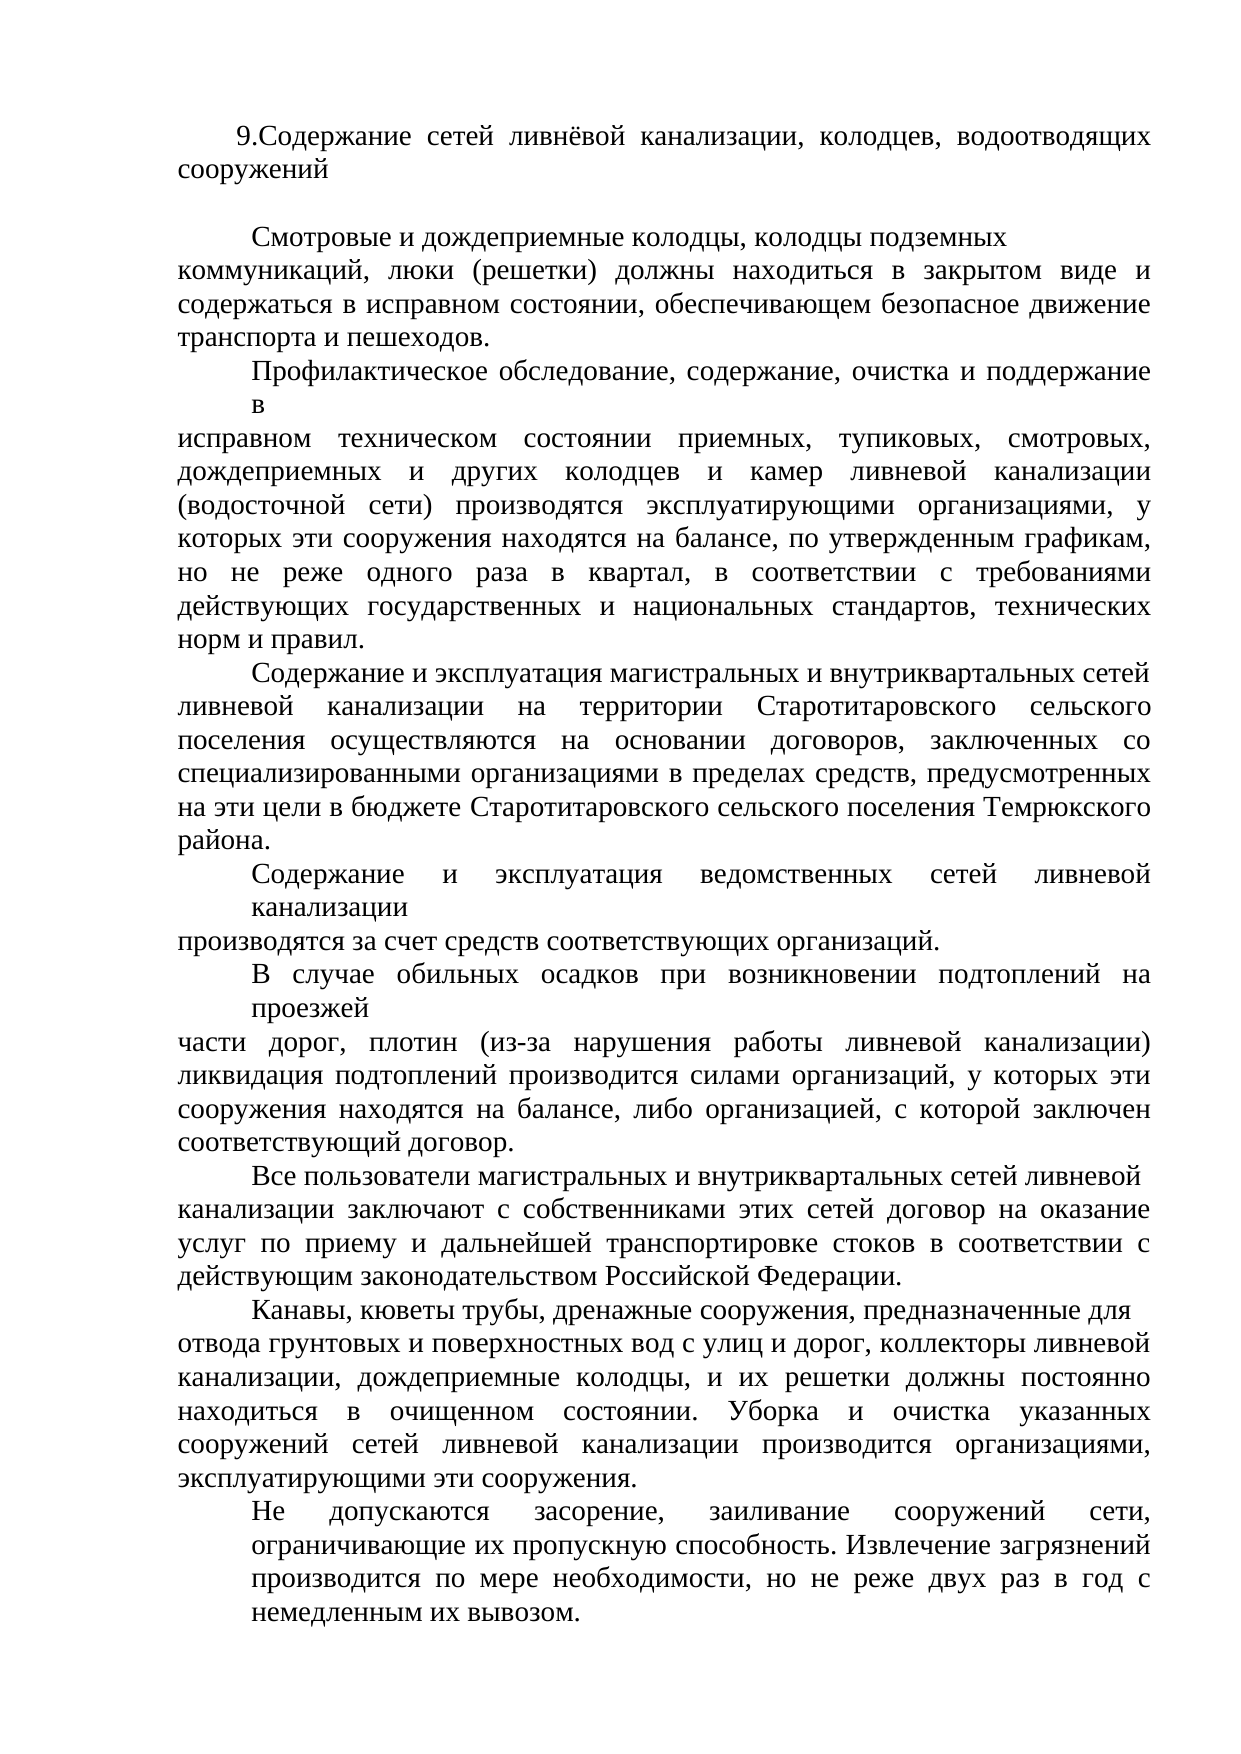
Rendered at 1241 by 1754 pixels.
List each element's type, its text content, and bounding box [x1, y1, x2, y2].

text отвода грунтовых и поверхностных вод с улиц и дорог, коллекторы ливневой канализации, дождеприемные колодцы, и их решетки должны постоянно находиться в очищенном состоянии. Уборка и очистка указанных сооружений сетей ливневой канализации производится организациями, эксплуатирующими эти сооружения. [177, 1326, 1152, 1493]
text Не допускаются засорение, заиливание сооружений сети, ограничивающие их пропускную способность. Извлечение загрязнений производится по мере необходимости, но не реже двух раз в год с немедленным их вывозом. [251, 1493, 1152, 1627]
text Все пользователи магистральных и внутриквартальных сетей ливневой [251, 1158, 1152, 1191]
text части дорог, плотин (из-за нарушения работы ливневой канализации) ликвидация подтоплений производится силами организаций, у которых эти сооружения находятся на балансе, либо организацией, с которой заключен соответствующий договор. [177, 1024, 1152, 1158]
text Содержание и эксплуатация ведомственных сетей ливневой канализации [251, 856, 1152, 923]
text В случае обильных осадков при возникновении подтоплений на проезжей [251, 957, 1152, 1024]
text Профилактическое обследование, содержание, очистка и поддержание в [251, 353, 1152, 420]
text Смотровые и дождеприемные колодцы, колодцы подземных [251, 219, 1152, 252]
text 9.Содержание сетей ливнёвой канализации, колодцев, водоотводящих сооружений [177, 118, 1152, 185]
text Канавы, кюветы трубы, дренажные сооружения, предназначенные для [251, 1292, 1152, 1326]
text Содержание и эксплуатация магистральных и внутриквартальных сетей [251, 655, 1152, 688]
text коммуникаций, люки (решетки) должны находиться в закрытом виде и содержаться в исправном состоянии, обеспечивающем безопасное движение транспорта и пешеходов. [177, 252, 1152, 353]
text исправном техническом состоянии приемных, тупиковых, смотровых, дождеприемных и других колодцев и камер ливневой канализации (водосточной сети) производятся эксплуатирующими организациями, у которых эти сооружения находятся на балансе, по утвержденным графикам, но не реже одного раза в квартал, в соответствии с требованиями действующих государственных и национальных стандартов, технических норм и правил. [177, 420, 1152, 655]
text ливневой канализации на территории Старотитаровского сельского поселения осуществляются на основании договоров, заключенных со специализированными организациями в пределах средств, предусмотренных на эти цели в бюджете Старотитаровского сельского поселения Темрюкского района. [177, 688, 1152, 856]
text производятся за счет средств соответствующих организаций. [177, 923, 1152, 957]
text канализации заключают с собственниками этих сетей договор на оказание услуг по приему и дальнейшей транспортировке стоков в соответствии с действующим законодательством Российской Федерации. [177, 1191, 1152, 1292]
